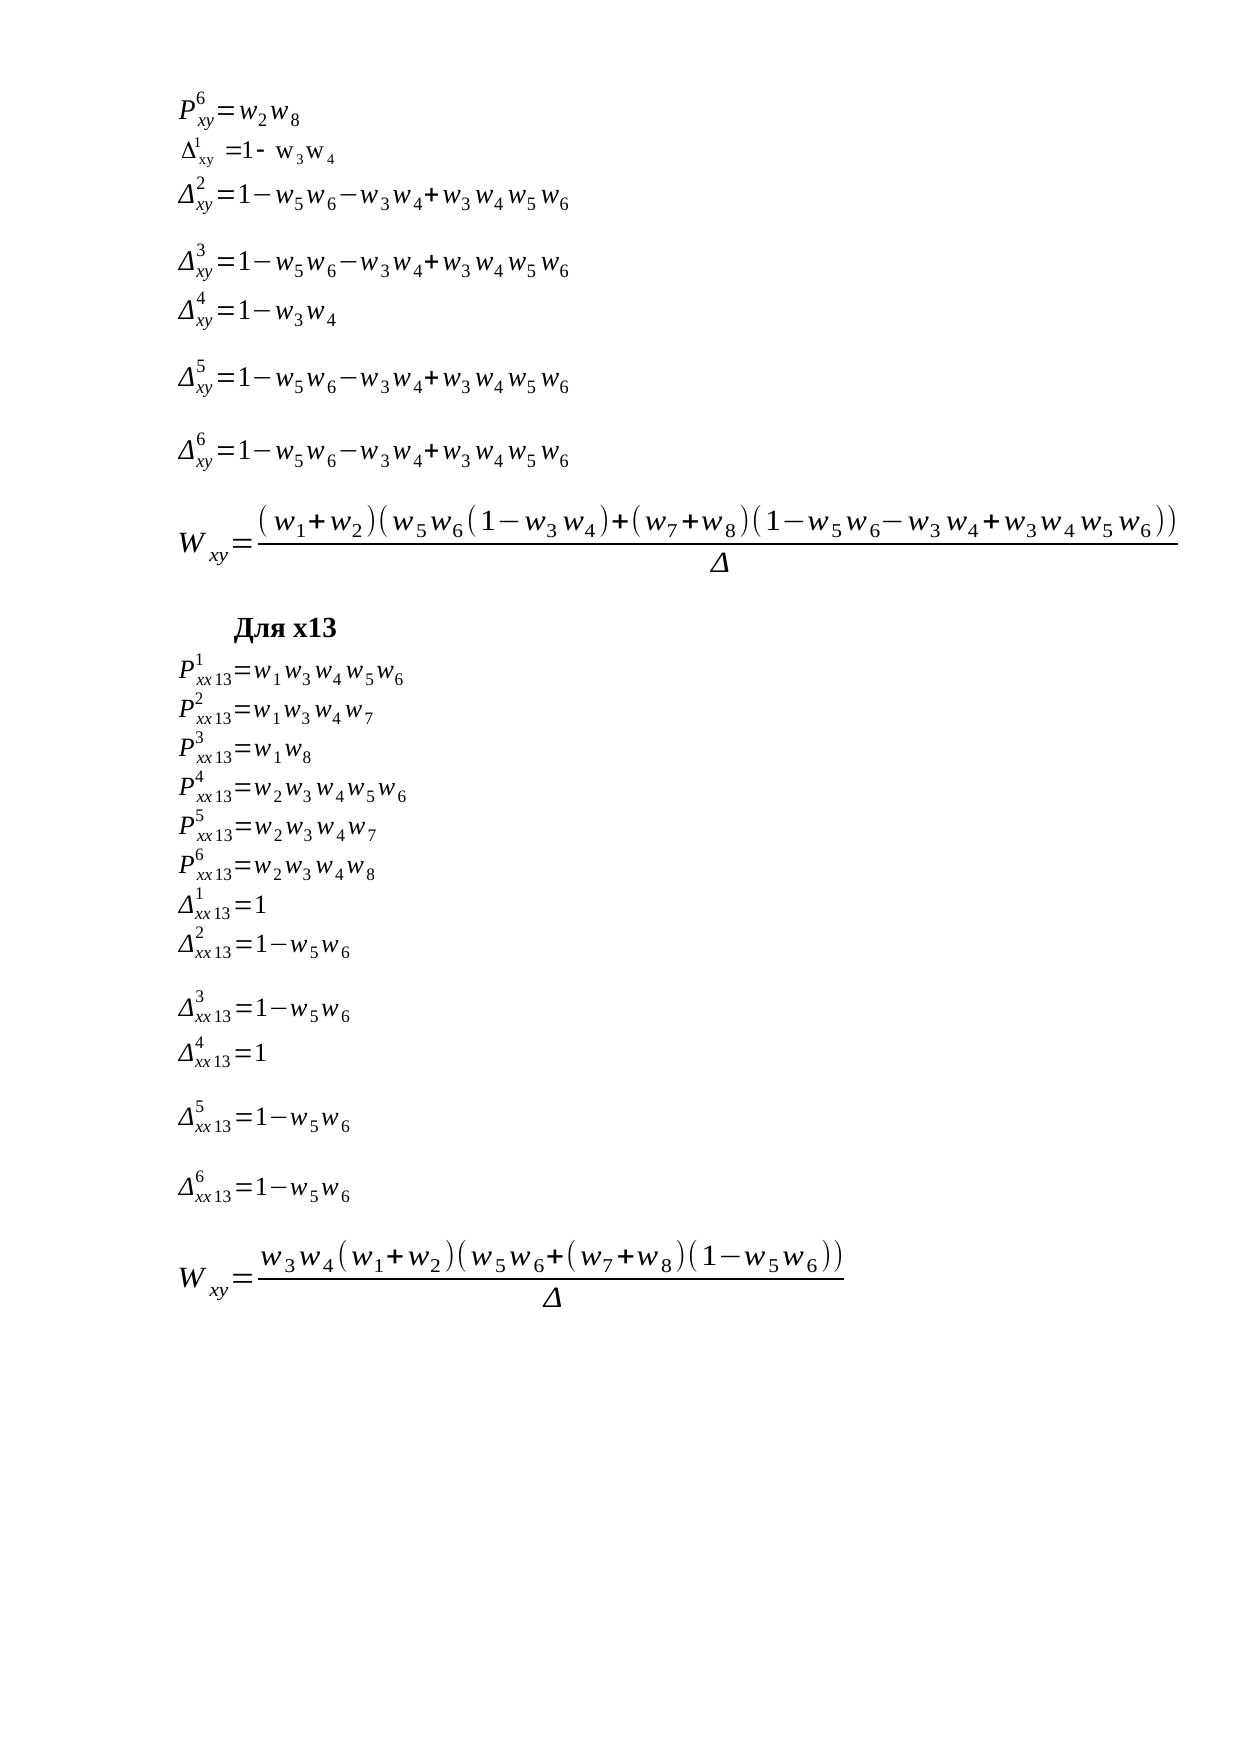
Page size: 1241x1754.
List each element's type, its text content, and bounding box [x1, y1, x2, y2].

subtitle Для х13 [177, 611, 1152, 644]
